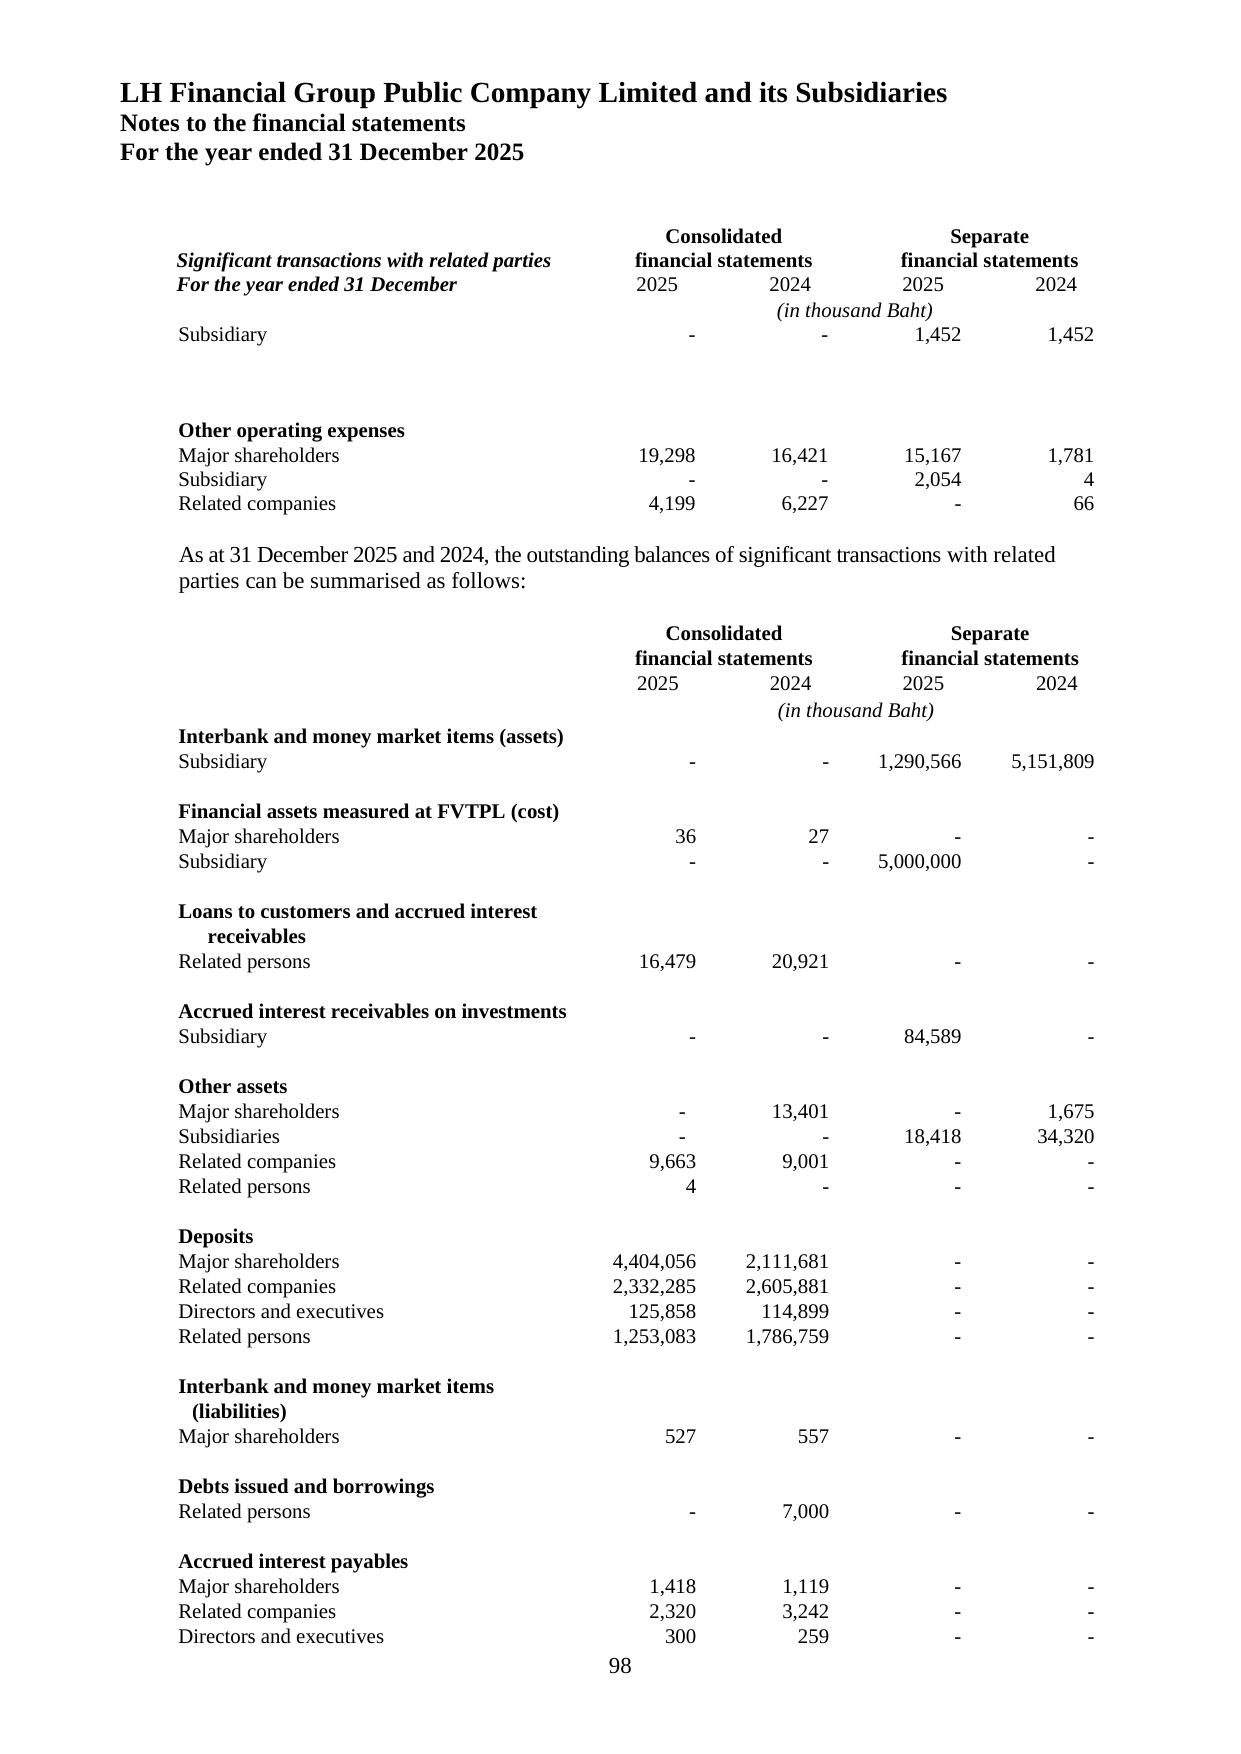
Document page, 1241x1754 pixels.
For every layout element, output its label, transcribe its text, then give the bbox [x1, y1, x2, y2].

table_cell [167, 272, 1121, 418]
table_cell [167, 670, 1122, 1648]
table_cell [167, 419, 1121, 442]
text As at 31 December 2025 and 2024, the outstanding balances of significant transactions with related parties can be summarised as follows: [178, 541, 1120, 594]
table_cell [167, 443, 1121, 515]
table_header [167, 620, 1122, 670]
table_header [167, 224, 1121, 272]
